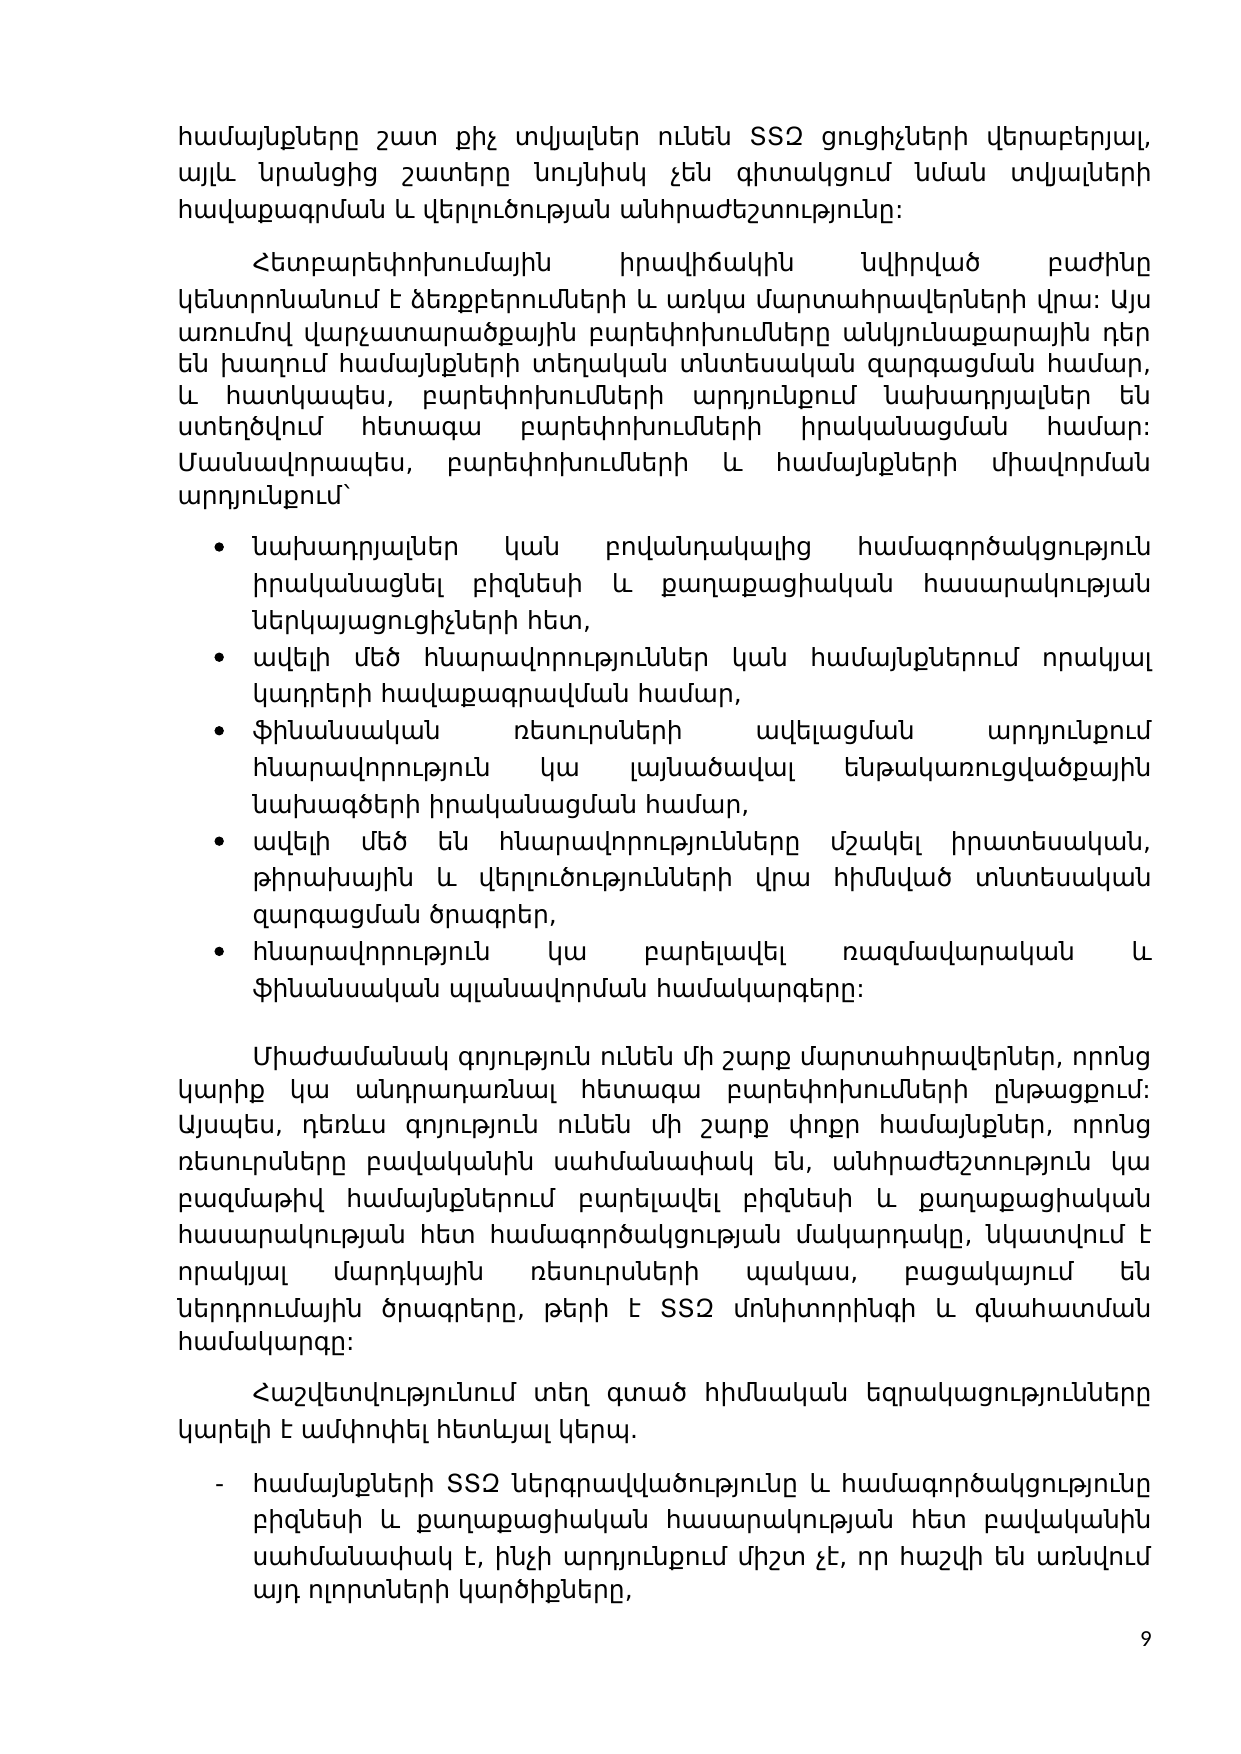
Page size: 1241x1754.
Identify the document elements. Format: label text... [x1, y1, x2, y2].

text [177, 118, 1152, 226]
text Միաժամանակ գոյություն ունեն մի շարք մարտահրավերներ, որոնց կարիք կա անդրադառնալ հետագա բարեփոխումների ընթացքում: Այսպես, դեռևս գոյություն ունեն մի շարք փոքր համայնքներ, որոնց ռեսուրսները բավականին սահմանափակ են, անհրաժեշտություն կա բազմաթիվ համայնքներում բարելավել բիզնեսի և քաղաքացիական հասարակության հետ համագործակցության մակարդակը, նկատվում է որակյալ մարդկային ռեսուրսների պակաս, բացակայում են ներդրումային ծրագրերը, թերի է ՏՏԶ մոնիտորինգի և գնահատման համակարգը: [177, 1038, 1152, 1356]
list ֆինանսական ռեսուրսների ավելացման արդյունքում հնարավորություն կա լայնածավալ ենթակառուցվածքային նախագծերի իրականացման համար, [215, 713, 1152, 820]
text Հաշվետվությունում տեղ գտած հիմնական եզրակացությունները կարելի է ամփոփել հետևյալ կերպ. [177, 1375, 1152, 1446]
list ավելի մեծ հնարավորություններ կան համայնքներում որակյալ կադրերի հավաքագրավման համար, [215, 639, 1152, 710]
text Հետբարեփոխումային իրավիճակին նվիրված բաժինը կենտրոնանում է ձեռքբերումների և առկա մարտահրավերների վրա: Այս առումով վարչատարածքային բարեփոխումները անկյունաքարային դեր են խաղում համայնքների տեղական տնտեսական զարգացման համար, և հատկապես, բարեփոխումների արդյունքում նախադրյալներ են ստեղծվում հետագա բարեփոխումների իրականացման համար: Մասնավորապես, բարեփոխումների և համայնքների միավորման արդյունքում` [177, 245, 1152, 510]
list նախադրյալներ կան բովանդակալից համագործակցություն իրականացնել բիզնեսի և քաղաքացիական հասարակության ներկայացուցիչների հետ, [215, 529, 1152, 637]
list հնարավորություն կա բարելավել ռազմավարական և ֆինանսական պլանավորման համակարգերը: [215, 933, 1152, 1004]
list ավելի մեծ են հնարավորությունները մշակել իրատեսական, թիրախային և վերլուծությունների վրա հիմնված տնտեսական զարգացման ծրագրեր, [215, 823, 1152, 931]
list համայնքների ՏՏԶ ներգրավվածությունը և համագործակցությունը բիզնեսի և քաղաքացիական հասարակության հետ բավականին սահմանափակ է, ինչի արդյունքում միշտ չէ, որ հաշվի են առնվում այդ ոլորտների կարծիքները, [215, 1465, 1152, 1604]
